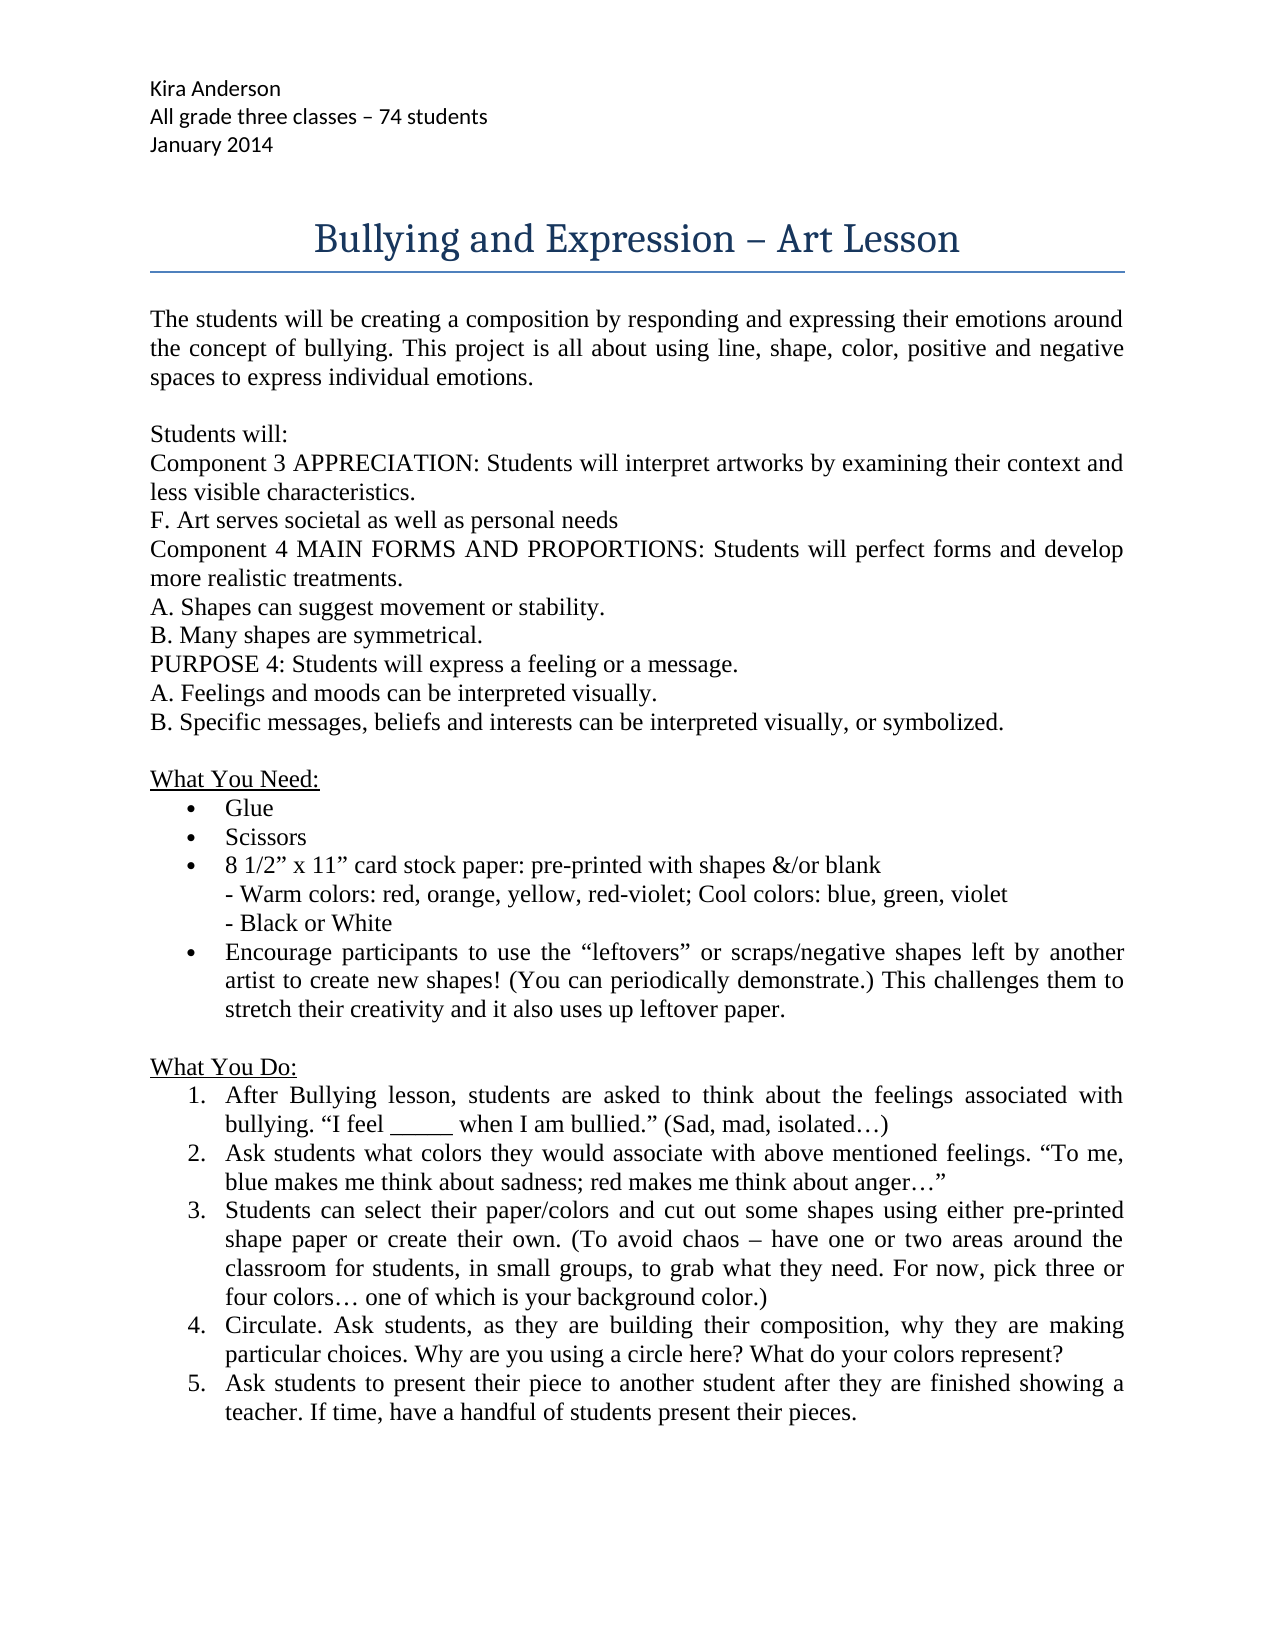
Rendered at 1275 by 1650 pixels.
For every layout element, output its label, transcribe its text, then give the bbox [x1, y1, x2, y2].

text Students will: [150, 419, 1125, 448]
text - Black or White [225, 908, 1125, 937]
list After Bullying lesson, students are asked to think about the feelings associated with bullying. “I feel _____ when I am bullied.” (Sad, mad, isolated…) [187, 1080, 1125, 1138]
list Students can select their paper/colors and cut out some shapes using either pre-printed shape paper or create their own. (To avoid chaos – have one or two areas around the classroom for students, in small groups, to grab what they need. For now, pick three or four colors… one of which is your background color.) [187, 1195, 1125, 1310]
list Ask students to present their piece to another student after they are finished showing a teacher. If time, have a handful of students present their pieces. [187, 1368, 1125, 1425]
title Bullying and Expression – Art Lesson [150, 214, 1125, 271]
list Glue [187, 793, 1125, 822]
list Ask students what colors they would associate with above mentioned feelings. “To me, blue makes me think about sadness; red makes me think about anger…” [187, 1138, 1125, 1195]
text Component 4 MAIN FORMS AND PROPORTIONS: Students will perfect forms and develop more realistic treatments. [150, 534, 1125, 592]
list Scissors [187, 822, 1125, 850]
list 8 1/2” x 11” card stock paper: pre-printed with shapes &/or blank [187, 850, 1125, 879]
text What You Do: [150, 1052, 1125, 1080]
text F. Art serves societal as well as personal needs [150, 505, 1125, 534]
text - Warm colors: red, orange, yellow, red-violet; Cool colors: blue, green, violet [225, 879, 1125, 908]
text A. Shapes can suggest movement or stability. [150, 592, 1125, 620]
text The students will be creating a composition by responding and expressing their emotions around the concept of bullying. This project is all about using line, shape, color, positive and negative spaces to express individual emotions. [150, 304, 1125, 390]
text A. Feelings and moods can be interpreted visually. [150, 678, 1125, 707]
text What You Need: [150, 764, 1125, 793]
text Component 3 APPRECIATION: Students will interpret artworks by examining their context and less visible characteristics. [150, 448, 1125, 505]
text PURPOSE 4: Students will express a feeling or a message. [150, 649, 1125, 678]
list Circulate. Ask students, as they are building their composition, why they are making particular choices. Why are you using a circle here? What do your colors represent? [187, 1310, 1125, 1368]
text B. Specific messages, beliefs and interests can be interpreted visually, or symbolized. [150, 707, 1125, 735]
text B. Many shapes are symmetrical. [150, 620, 1125, 649]
list Encourage participants to use the “leftovers” or scraps/negative shapes left by another artist to create new shapes! (You can periodically demonstrate.) This challenges them to stretch their creativity and it also uses up leftover paper. [187, 937, 1125, 1023]
